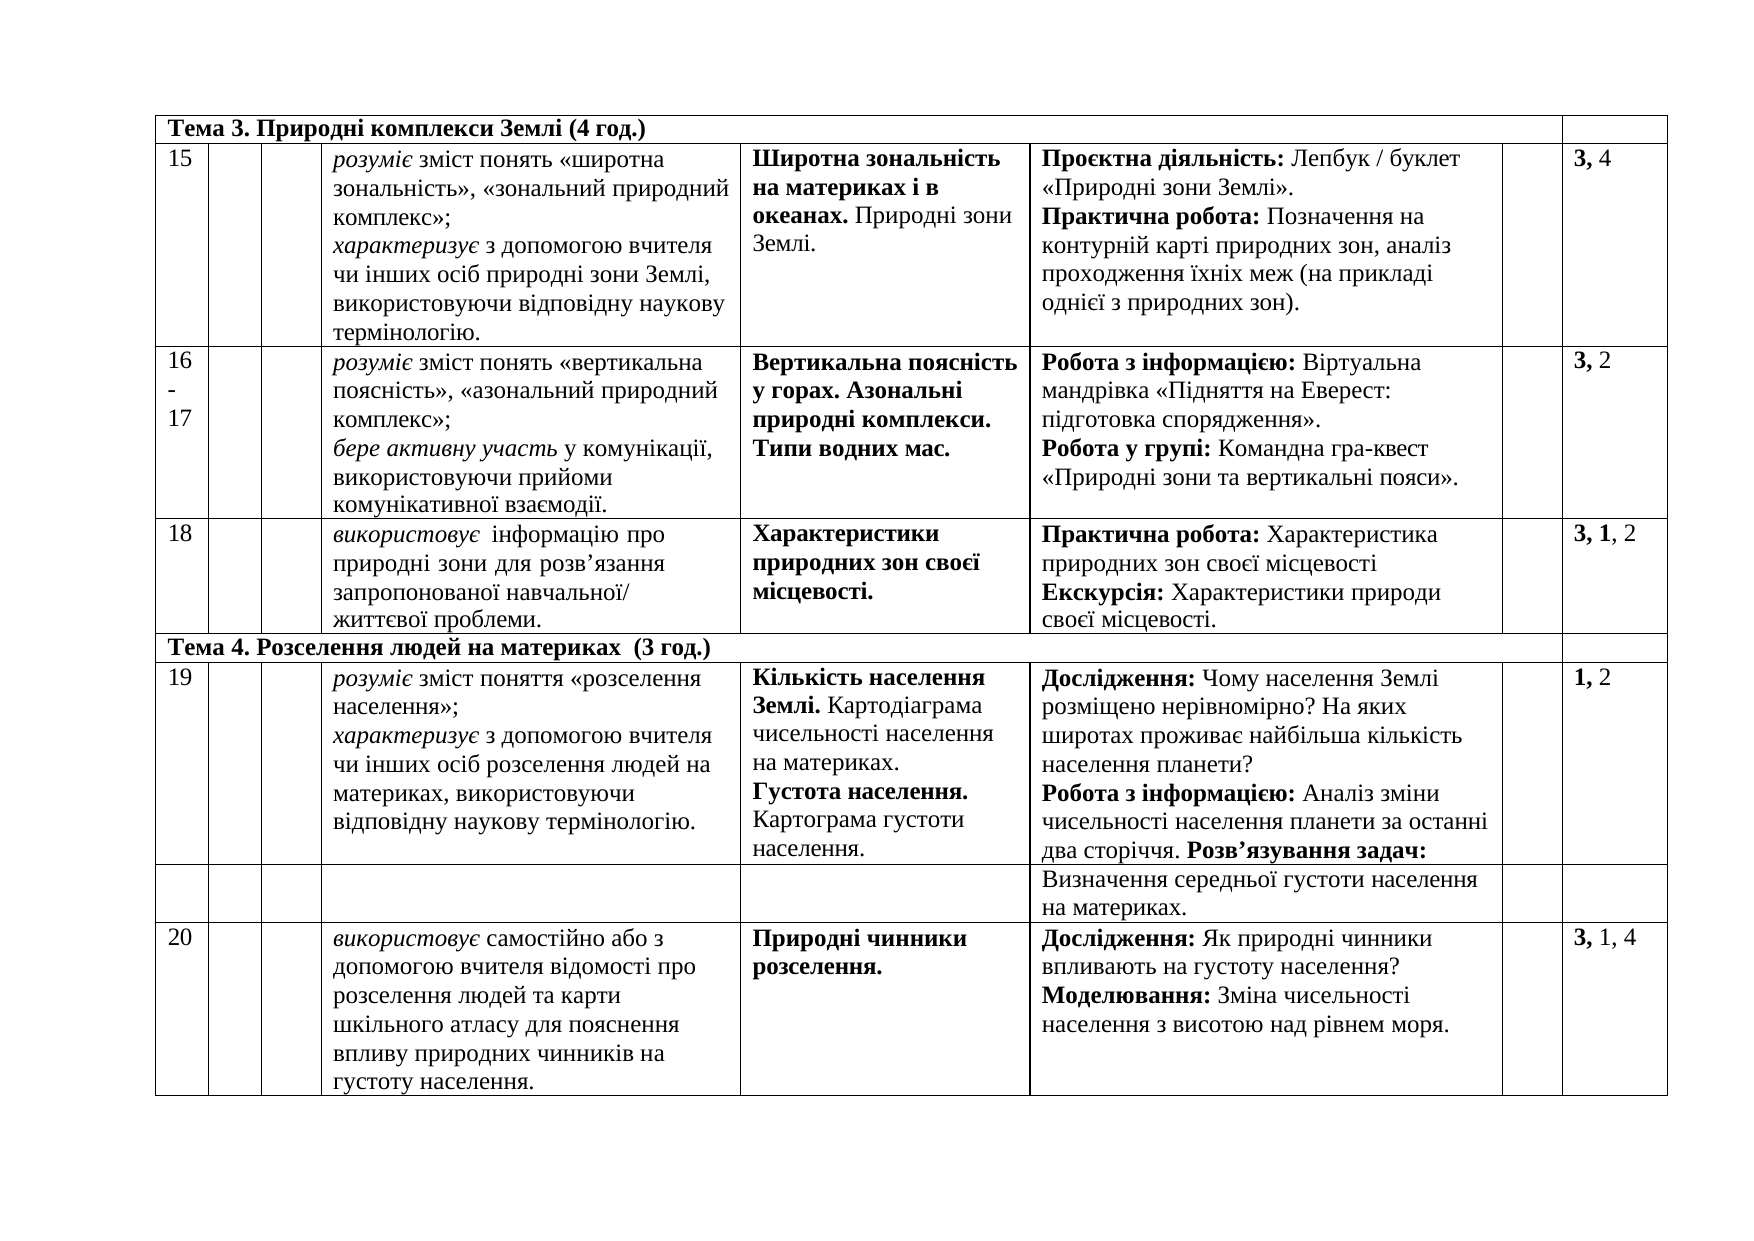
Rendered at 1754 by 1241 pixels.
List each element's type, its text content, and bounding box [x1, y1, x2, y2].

table_cell [209, 865, 261, 922]
table_cell Кількість населення Землі. Картодіаграма чисельності населення на материках. Густота населення. Картограма густоти населення. [741, 663, 1029, 864]
table_cell [1503, 865, 1562, 922]
table_cell Тема 4. Розселення людей на материках (3 год.) [156, 634, 1562, 662]
table_cell Робота з інформацією: Віртуальна мандрівка «Підняття на Еверест: підготовка спорядження». Робота у групі: Командна гра-квест «Природні зони та вертикальні пояси». [1031, 347, 1502, 518]
table_cell 1, 2 [1563, 663, 1667, 864]
table_cell 3, 1, 4 [1563, 923, 1667, 1095]
table_cell [1503, 144, 1562, 346]
table_cell Практична робота: Характеристика природних зон своєї місцевості Екскурсія: Характеристики природи своєї місцевості. [1031, 519, 1502, 633]
table_cell 15 [156, 144, 208, 346]
table_cell [1503, 663, 1562, 864]
table_cell [1563, 865, 1667, 922]
table_cell 20 [156, 923, 208, 1095]
table_cell [262, 144, 321, 346]
table_cell Природні чинники розселення. [741, 923, 1029, 1095]
table_cell [741, 865, 1029, 922]
table_cell Дослідження: Чому населення Землі розміщено нерівномірно? На яких широтах проживає найбільша кількість населення планети? Робота з інформацією: Аналіз зміни чисельності населення планети за останні два сторіччя. Розв’язування задач: [1031, 663, 1502, 864]
table_cell Характеристики природних зон своєї місцевості. [741, 519, 1029, 633]
table_cell [262, 663, 321, 864]
table_cell Вертикальна поясність у горах. Азональні природні комплекси. Типи водних мас. [741, 347, 1029, 518]
table_cell [322, 865, 740, 922]
table_cell [156, 865, 208, 922]
table_cell [209, 663, 261, 864]
table_cell [262, 519, 321, 633]
table_cell [1503, 923, 1562, 1095]
table_cell [1503, 519, 1562, 633]
table_cell розуміє зміст понять «широтна зональність», «зональний природний комплекс»; характеризує з допомогою вчителя чи інших осіб природні зони Землі, використовуючи відповідну наукову термінологію. [322, 144, 740, 346]
table_cell [209, 347, 261, 518]
table_cell [209, 923, 261, 1095]
table_cell [262, 923, 321, 1095]
table_cell розуміє зміст поняття «розселення населення»; характеризує з допомогою вчителя чи інших осіб розселення людей на материках, використовуючи відповідну наукову термінологію. [322, 663, 740, 864]
table_cell 3, 2 [1563, 347, 1667, 518]
table_cell Тема 3. Природні комплекси Землі (4 год.) [156, 116, 1562, 143]
table_cell розуміє зміст понять «вертикальна поясність», «азональний природний комплекс»; бере активну участь у комунікації, використовуючи прийоми комунікативної взаємодії. [322, 347, 740, 518]
table_cell Проєктна діяльність: Лепбук / буклет «Природні зони Землі». Практична робота: Позначення на контурній карті природних зон, аналіз проходження їхніх меж (на прикладі однієї з природних зон). [1031, 144, 1502, 346]
table_cell 3, 4 [1563, 144, 1667, 346]
table_cell 16 - 17 [156, 347, 208, 518]
table_cell Визначення середньої густоти населення на материках. [1031, 865, 1502, 922]
table_cell [262, 865, 321, 922]
table_cell використовує інформацію про природні зони для розв’язання запропонованої навчальної/ життєвої проблеми. [322, 519, 740, 633]
table_cell Широтна зональність на материках і в океанах. Природні зони Землі. [741, 144, 1029, 346]
table_cell [1563, 116, 1667, 143]
table_cell [1563, 634, 1667, 662]
table_cell 19 [156, 663, 208, 864]
table_cell [262, 347, 321, 518]
table_cell 18 [156, 519, 208, 633]
table_cell [209, 144, 261, 346]
table_cell 3, 1, 2 [1563, 519, 1667, 633]
table_cell Дослідження: Як природні чинники впливають на густоту населення? Моделювання: Зміна чисельності населення з висотою над рівнем моря. [1031, 923, 1502, 1095]
table_cell використовує самостійно або з допомогою вчителя відомості про розселення людей та карти шкільного атласу для пояснення впливу природних чинників на густоту населення. [322, 923, 740, 1095]
table_cell [209, 519, 261, 633]
table_cell [1503, 347, 1562, 518]
